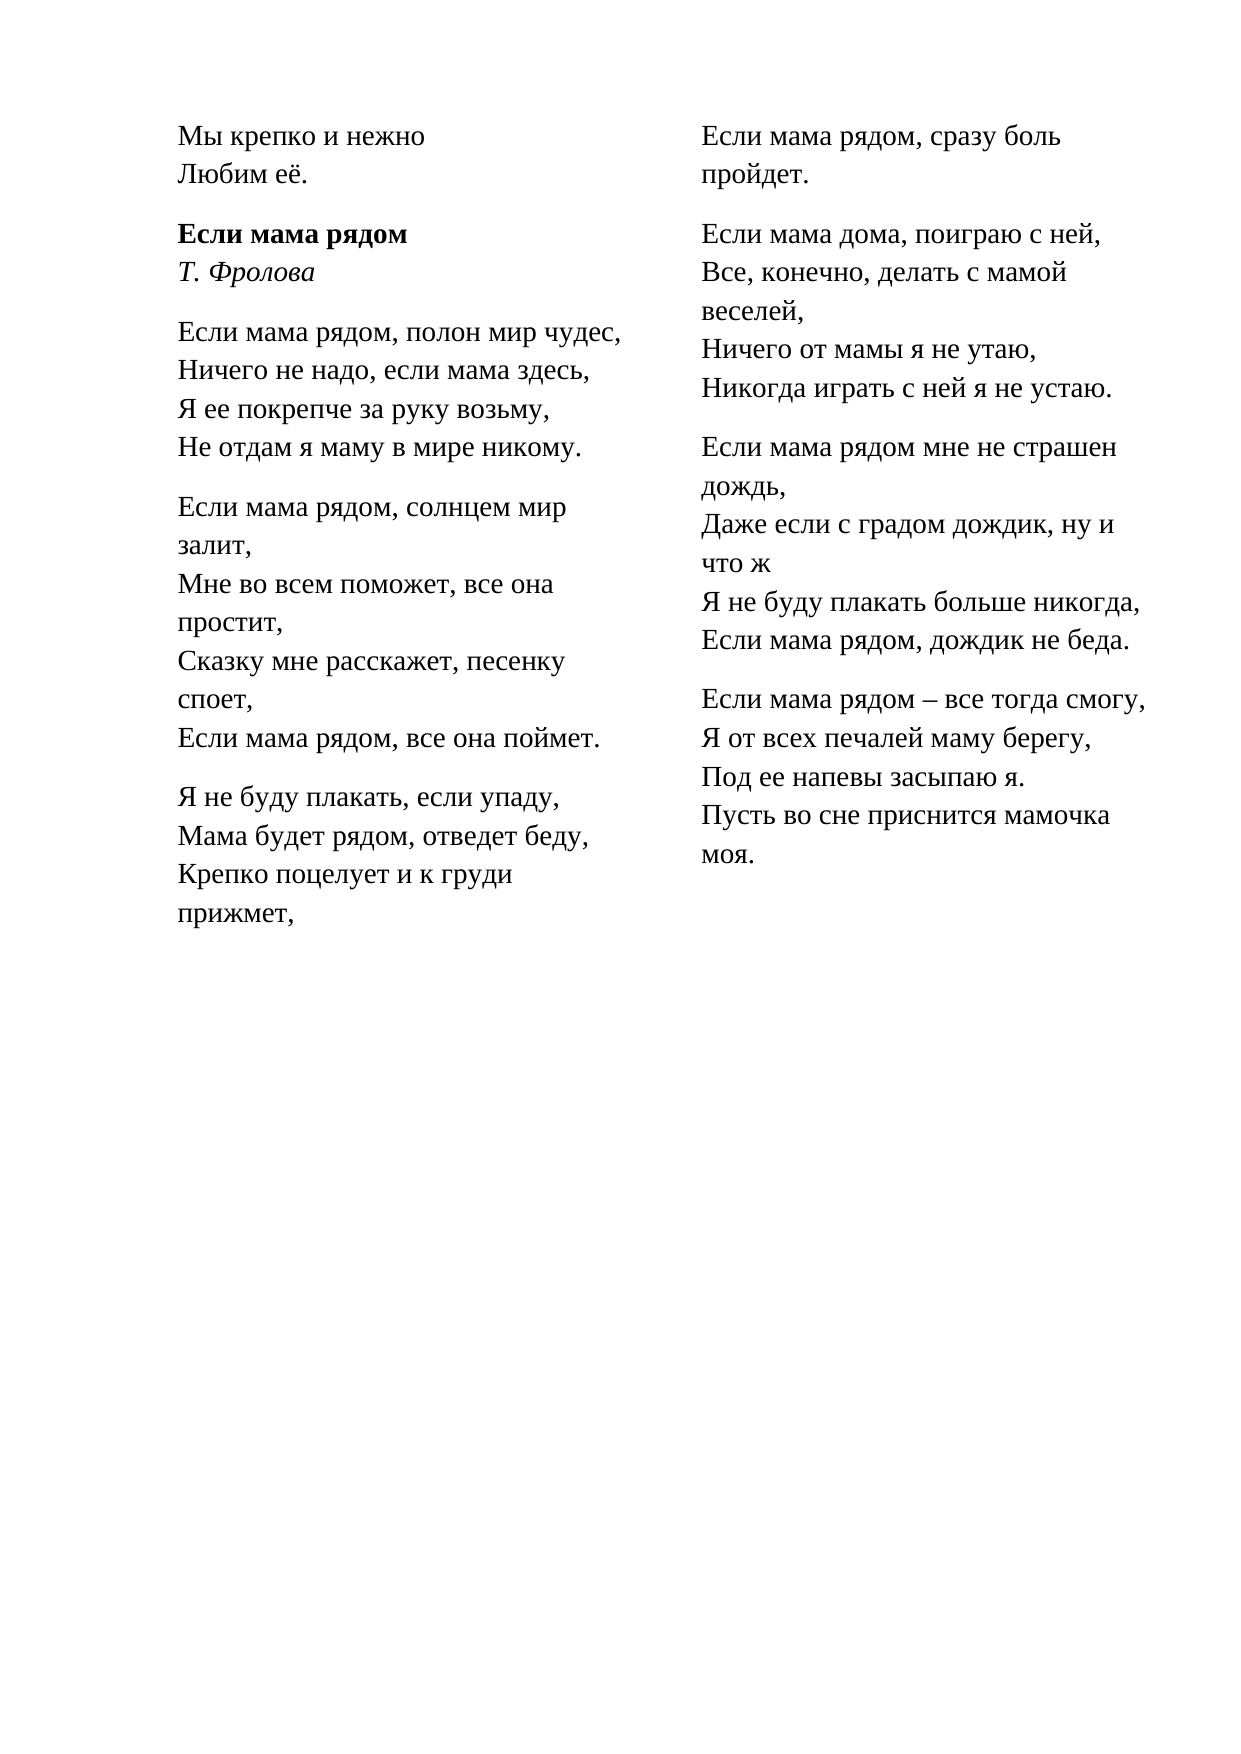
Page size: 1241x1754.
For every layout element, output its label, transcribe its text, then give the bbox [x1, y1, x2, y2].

text Я не буду плакать, если упаду, Мама будет рядом, отведет беду, Крепко поцелует и к груди прижмет, Если мама рядом, сразу боль пройдет. [701, 118, 1152, 190]
text Если мама рядом – все тогда смогу, Я от всех печалей маму берегу, Под ее напевы засыпаю я. Пусть во сне приснится мамочка моя. [701, 682, 1152, 869]
text Если мама рядом, солнцем мир залит, Мне во всем поможет, все она простит, Сказку мне расскажет, песенку споет, Если мама рядом, все она поймет. [177, 489, 627, 754]
text Если мама рядом Т. Фролова [177, 216, 627, 288]
text Если мама рядом мне не страшен дождь, Даже если с градом дождик, ну и что ж Я не буду плакать больше никогда, Если мама рядом, дождик не беда. [701, 429, 1152, 656]
text Я не буду плакать, если упаду, Мама будет рядом, отведет беду, Крепко поцелует и к груди прижмет, Если мама рядом, сразу боль пройдет. [177, 779, 627, 929]
text И просто за то, Что она – наша мама, Мы крепко и нежно Любим её. [177, 118, 627, 190]
text Если мама рядом, полон мир чудес, Ничего не надо, если мама здесь, Я ее покрепче за руку возьму, Не отдам я маму в мире никому. [177, 314, 627, 463]
text Если мама дома, поиграю с ней, Все, конечно, делать с мамой веселей, Ничего от мамы я не утаю, Никогда играть с ней я не устаю. [701, 216, 1152, 404]
